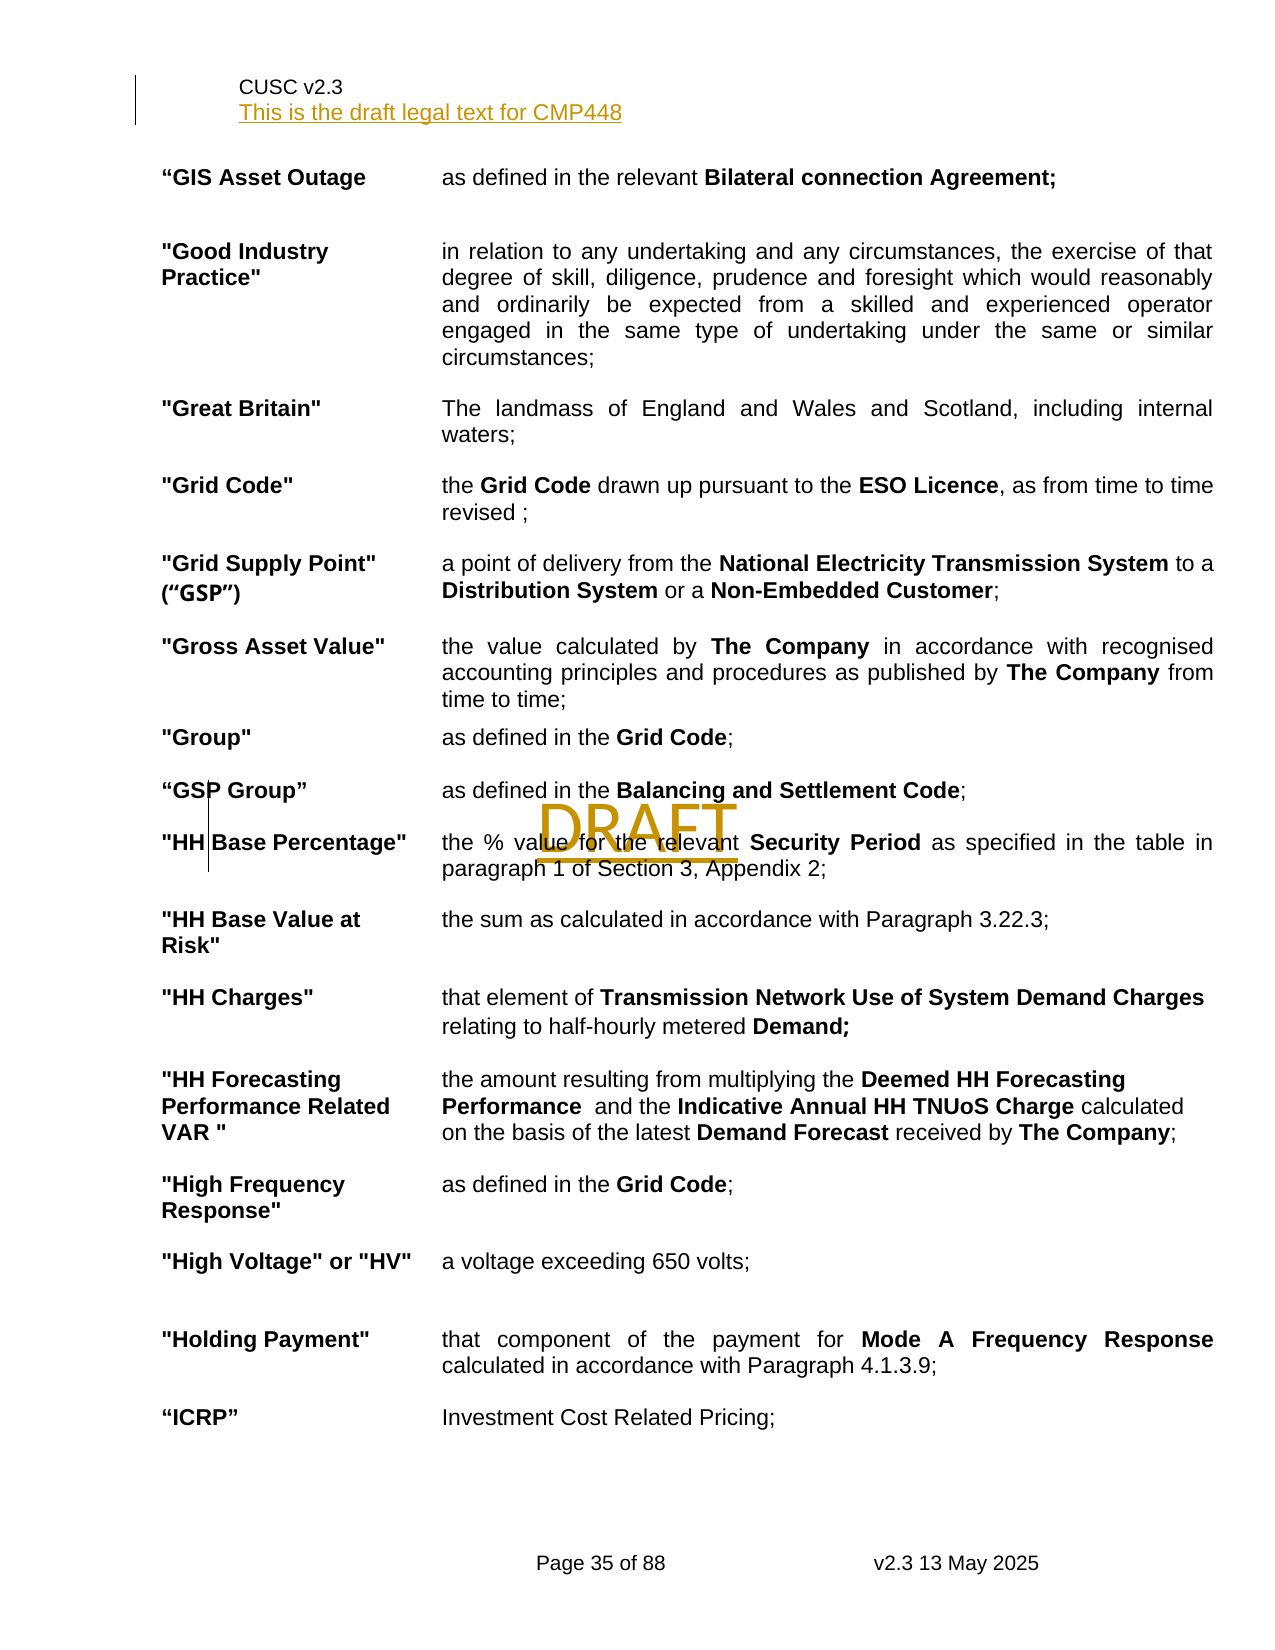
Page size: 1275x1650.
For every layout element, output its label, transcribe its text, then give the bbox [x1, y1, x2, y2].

table_cell "Group" [150, 724, 431, 777]
table_cell “GSP Group” [150, 777, 431, 828]
table_cell "Gross Asset Value" [150, 620, 431, 724]
table_cell in relation to any undertaking and any circumstances, the exercise of that degree of skill, diligence, prudence and foresight which would reasonably and ordinarily be expected from a skilled and experienced operator engaged in the same type of undertaking under the same or similar circumstances; [431, 226, 1225, 382]
table_cell "High Frequency Response" [150, 1171, 431, 1248]
table_cell “ICRP” [150, 1404, 431, 1455]
table_cell the amount resulting from multiplying the Deemed HH Forecasting Performance and the Indicative Annual HH TNUoS Charge calculated on the basis of the latest Demand Forecast received by The Company; [431, 1066, 1225, 1171]
table_cell as defined in the Grid Code; [431, 1171, 1225, 1248]
table_cell as defined in the Grid Code; [431, 724, 1225, 777]
table_cell "Great Britain" [150, 382, 431, 460]
table_cell Investment Cost Related Pricing; [431, 1404, 1225, 1455]
table_cell "Good Industry Practice" [150, 226, 431, 382]
table_cell “GIS Asset Outage [150, 152, 431, 226]
table_cell "Grid Code" [150, 460, 431, 538]
table_cell the value calculated by The Company in accordance with recognised accounting principles and procedures as published by The Company from time to time; [431, 620, 1225, 724]
table_cell as defined in the Balancing and Settlement Code; [431, 777, 1225, 828]
table_cell "HH Forecasting Performance Related VAR " [150, 1066, 431, 1171]
table_cell the Grid Code drawn up pursuant to the ESO Licence, as from time to time revised ; [431, 460, 1225, 538]
table_cell that component of the payment for Mode A Frequency Response calculated in accordance with Paragraph 4.1.3.9; [431, 1326, 1225, 1404]
table_cell "Holding Payment" [150, 1326, 431, 1404]
table_cell the % value for the relevant Security Period as specified in the table in paragraph 1 of Section 3, Appendix 2; [431, 829, 1225, 906]
table_cell a point of delivery from the National Electricity Transmission System to a Distribution System or a Non-Embedded Customer; [431, 538, 1225, 620]
table_cell a voltage exceeding 650 volts; [431, 1248, 1225, 1326]
table_cell that element of Transmission Network Use of System Demand Charges relating to half-hourly metered Demand; [431, 984, 1225, 1066]
table_cell "High Voltage" or "HV" [150, 1248, 431, 1326]
table_cell "HH Base Percentage" [150, 829, 431, 906]
table_cell "HH Base Value at Risk" [150, 906, 431, 984]
table_cell the sum as calculated in accordance with Paragraph 3.22.3; [431, 906, 1225, 984]
table_cell "HH Charges" [150, 984, 431, 1066]
table_cell "Grid Supply Point" (“GSP”) [150, 538, 431, 620]
table_cell The landmass of England and Wales and Scotland, including internal waters; [431, 382, 1225, 460]
table_cell as defined in the relevant Bilateral connection Agreement; [431, 152, 1225, 226]
